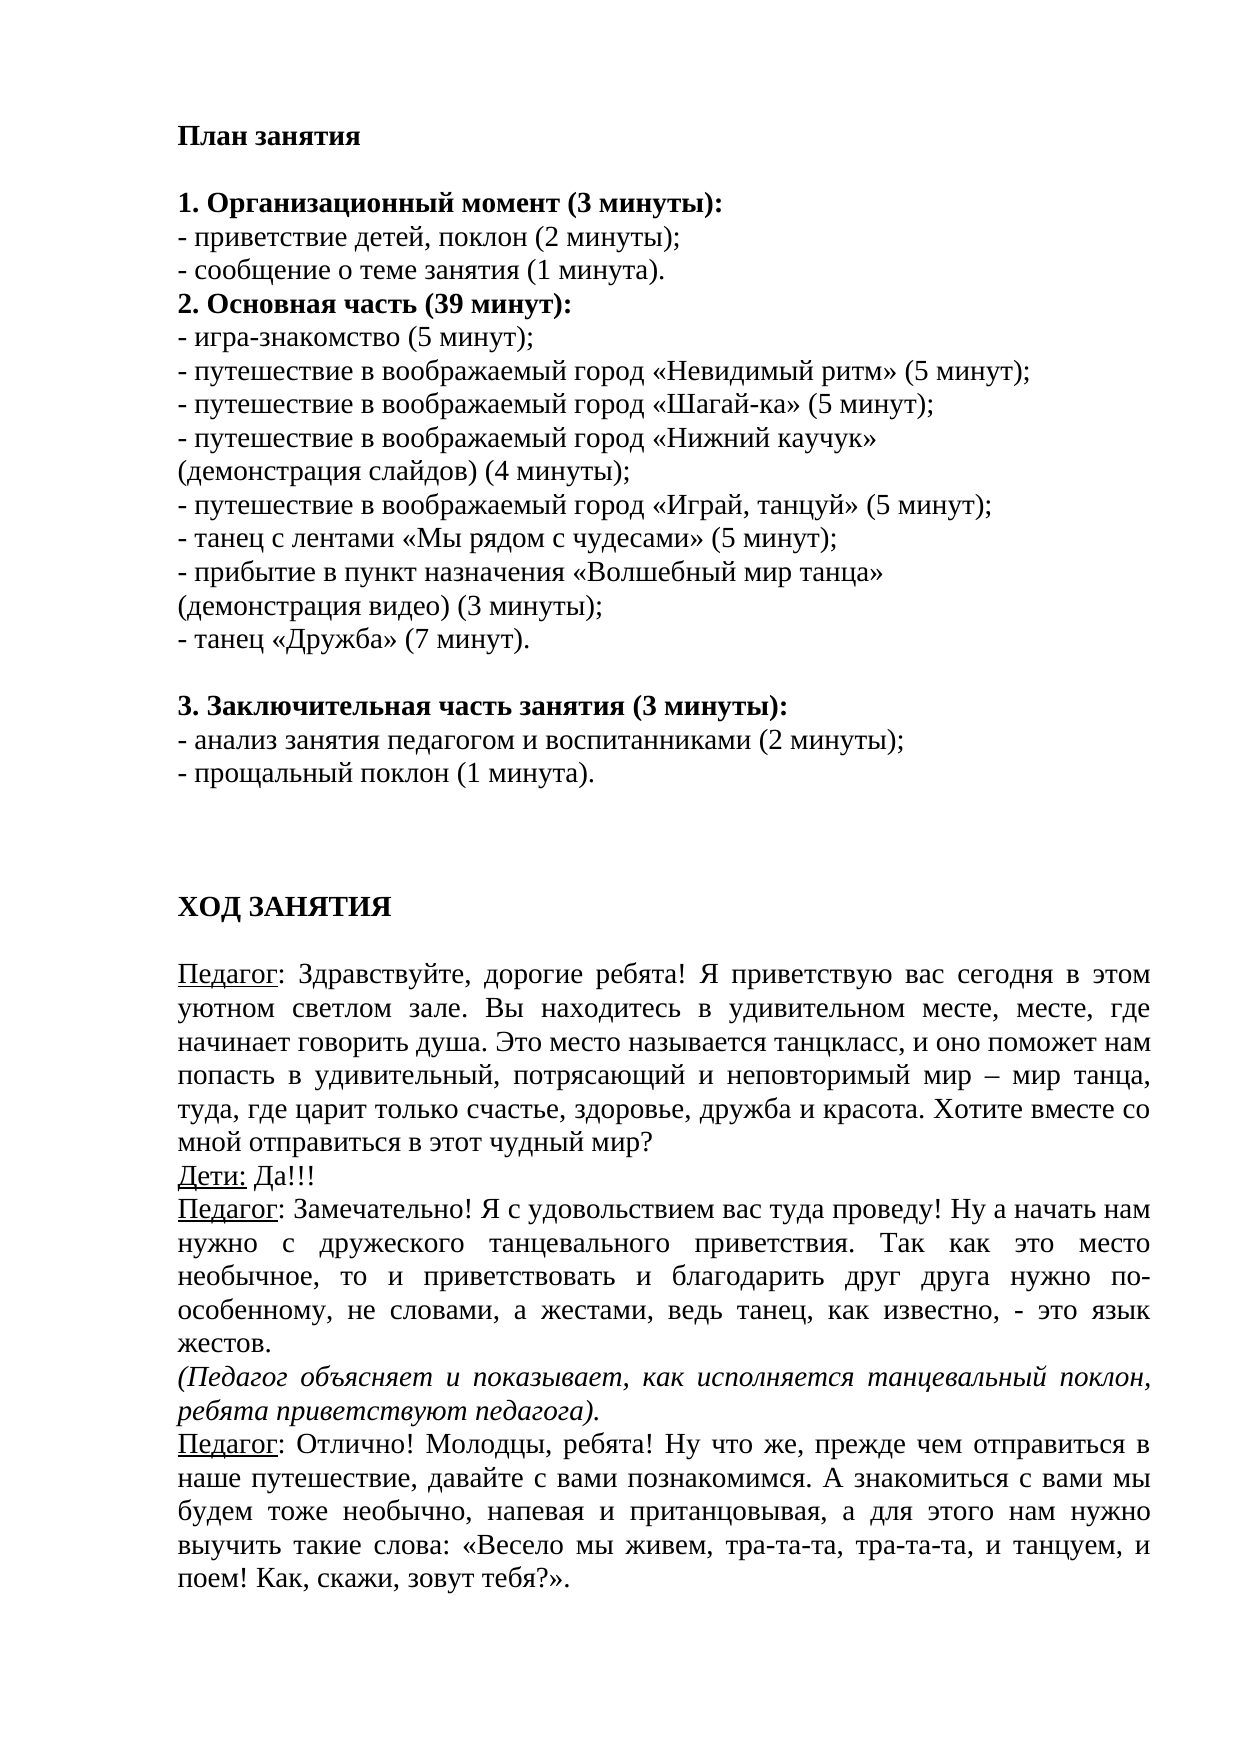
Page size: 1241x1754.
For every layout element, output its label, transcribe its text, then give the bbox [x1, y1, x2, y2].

text 1. Организационный момент (3 минуты): [177, 185, 1152, 219]
text - путешествие в воображаемый город «Невидимый ритм» (5 минут); [177, 353, 1152, 386]
text - анализ занятия педагогом и воспитанниками (2 минуты); [177, 722, 1152, 755]
text План занятия [177, 118, 1152, 152]
text - путешествие в воображаемый город «Играй, танцуй» (5 минут); [177, 487, 1152, 521]
text - прощальный поклон (1 минута). [177, 755, 1152, 789]
text - танец «Дружба» (7 минут). [177, 621, 1152, 655]
text ХОД ЗАНЯТИЯ [177, 889, 1152, 923]
text Педагог: Замечательно! Я с удовольствием вас туда проведу! Ну а начать нам нужно с дружеского танцевального приветствия. Так как это место необычное, то и приветствовать и благодарить друг друга нужно по-особенному, не словами, а жестами, ведь танец, как известно, - это язык жестов. [177, 1191, 1152, 1359]
text Педагог: Отлично! Молодцы, ребята! Ну что же, прежде чем отправиться в наше путешествие, давайте с вами познакомимся. А знакомиться с вами мы будем тоже необычно, напевая и пританцовывая, а для этого нам нужно выучить такие слова: «Весело мы живем, тра-та-та, тра-та-та, и танцуем, и поем! Как, скажи, зовут тебя?». [177, 1426, 1152, 1594]
text - путешествие в воображаемый город «Шагай-ка» (5 минут); [177, 386, 1152, 420]
text - приветствие детей, поклон (2 минуты); [177, 219, 1152, 252]
text - игра-знакомство (5 минут); [177, 319, 1152, 353]
text - танец с лентами «Мы рядом с чудесами» (5 минут); [177, 521, 1152, 554]
text (Педагог объясняет и показывает, как исполняется танцевальный поклон, ребята приветствуют педагога). [177, 1359, 1152, 1426]
text 2. Основная часть (39 минут): [177, 286, 1152, 319]
text - сообщение о теме занятия (1 минута). [177, 252, 1152, 286]
text (демонстрация видео) (3 минуты); [177, 588, 1152, 621]
text Педагог: Здравствуйте, дорогие ребята! Я приветствую вас сегодня в этом уютном светлом зале. Вы находитесь в удивительном месте, месте, где начинает говорить душа. Это место называется танцкласс, и оно поможет нам попасть в удивительный, потрясающий и неповторимый мир – мир танца, туда, где царит только счастье, здоровье, дружба и красота. Хотите вместе со мной отправиться в этот чудный мир? [177, 957, 1152, 1158]
text Дети: Да!!! [177, 1158, 1152, 1191]
text (демонстрация слайдов) (4 минуты); [177, 453, 1152, 487]
text 3. Заключительная часть занятия (3 минуты): [177, 688, 1152, 722]
text - прибытие в пункт назначения «Волшебный мир танца» [177, 554, 1152, 588]
text - путешествие в воображаемый город «Нижний каучук» [177, 420, 1152, 453]
